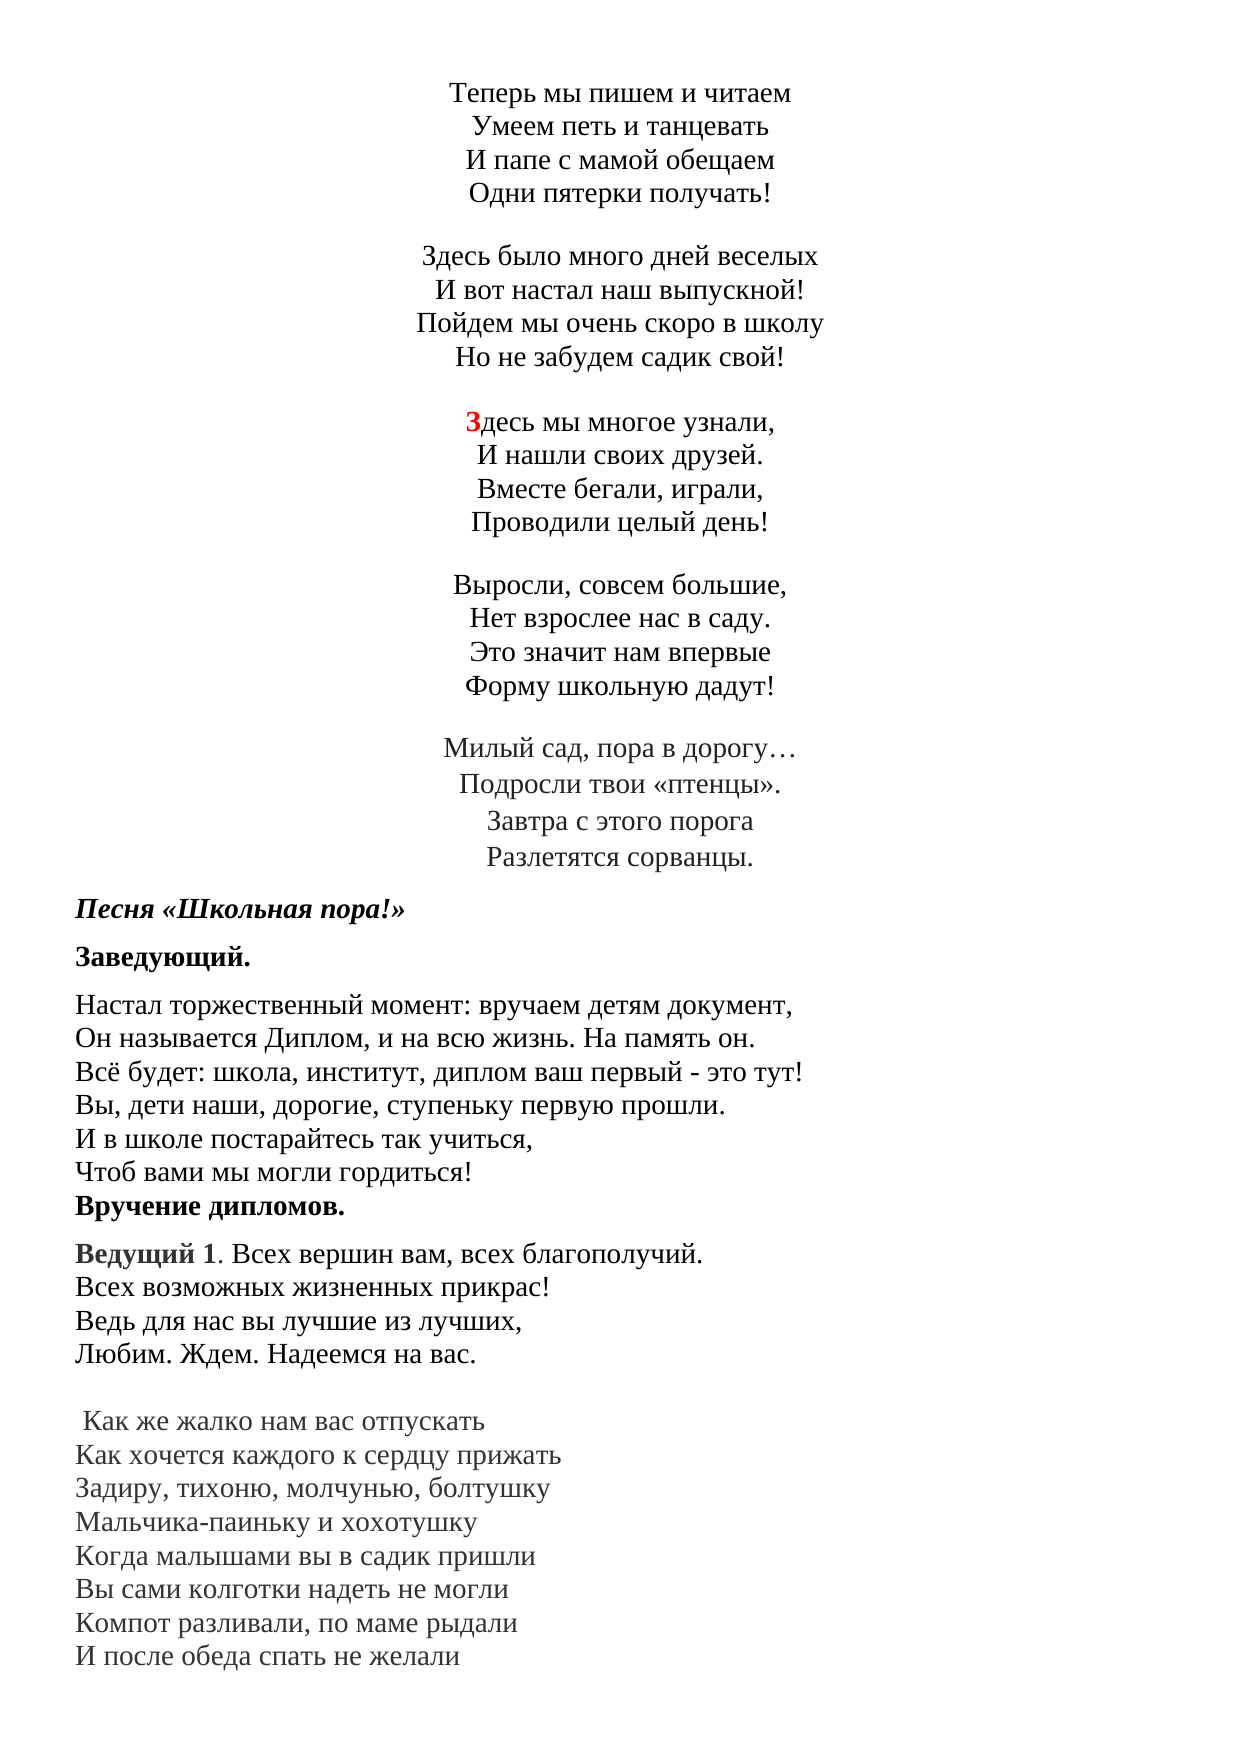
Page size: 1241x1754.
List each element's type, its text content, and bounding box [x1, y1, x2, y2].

text Теперь мы пишем и читаем Умеем петь и танцевать И папе с мамой обещаем Одни пятерки получать! [75, 75, 1165, 209]
text Здесь было много дней веселых И вот настал наш выпускной! Пойдем мы очень скоро в школу Но не забудем садик свой! [75, 238, 1165, 372]
text И после обеда спать не желали [75, 1638, 1165, 1672]
text Вы сами колготки надеть не могли [75, 1571, 1165, 1605]
text Милый сад, пора в дорогу… Подросли твои «птенцы». Завтра с этого порога Разлетятся сорванцы. [75, 730, 1165, 872]
text Здесь мы многое узнали, И нашли своих друзей. Вместе бегали, играли, Проводили целый день! [75, 404, 1165, 538]
text Песня «Школьная пора!» [75, 892, 1165, 925]
text Компот разливали, по маме рыдали [75, 1605, 1165, 1638]
text Вручение дипломов. [75, 1188, 1165, 1222]
text Ведущий 1. Всех вершин вам, всех благополучий. Всех возможных жизненных прикрас! Ведь для нас вы лучшие из лучших, Любим. Ждем. Надеемся на вас. [75, 1236, 1165, 1370]
text Мальчика-паиньку и хохотушку [75, 1504, 1165, 1538]
text Когда малышами вы в садик пришли [75, 1538, 1165, 1571]
text Как же жалко нам вас отпускать [75, 1403, 1165, 1437]
text Заведующий. [75, 939, 1165, 973]
text Задиру, тихоню, молчунью, болтушку [75, 1471, 1165, 1504]
text Настал торжественный момент: вручаем детям документ, Он называется Диплом, и на всю жизнь. На память он. Всё будет: школа, институт, диплом ваш первый - это тут! Вы, дети наши, дорогие, ступеньку первую прошли. И в школе постарайтесь так учиться, Чтоб вами мы могли гордиться! [75, 987, 1165, 1188]
text Как хочется каждого к сердцу прижать [75, 1437, 1165, 1471]
text Выросли, совсем большие, Нет взрослее нас в саду. Это значит нам впервые Форму школьную дадут! [75, 567, 1165, 701]
